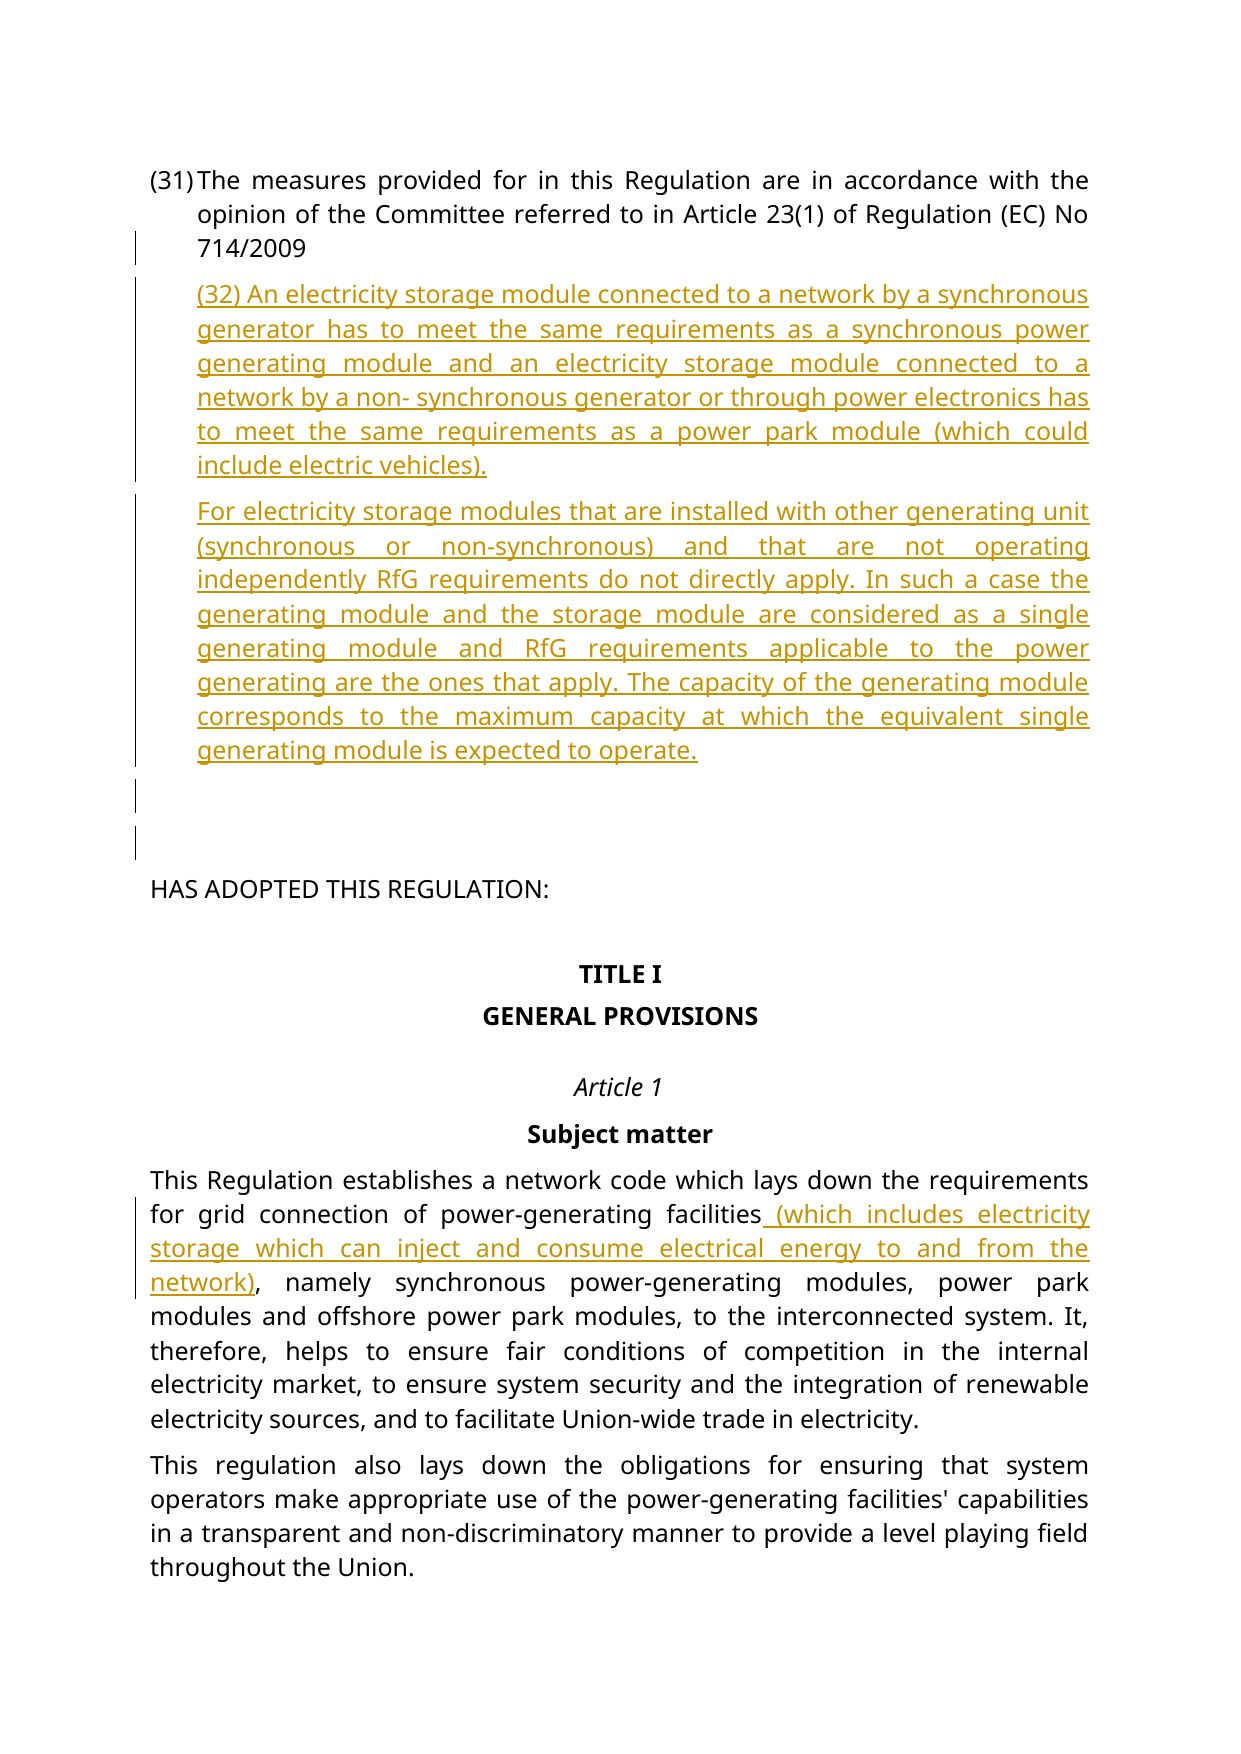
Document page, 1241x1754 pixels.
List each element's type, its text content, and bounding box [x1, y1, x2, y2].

text HAS ADOPTED THIS REGULATION: [150, 872, 1090, 906]
table_header The measures provided for in this Regulation are in accordance with the opinion of the Committee referred to in Article 23(1) of Regulation (EC) No 714/2009 [197, 559, 1090, 591]
text Subject matter [150, 1116, 1090, 1150]
table_header The measures provided for in this Regulation are in accordance with the opinion of the Committee referred to in Article 23(1) of Regulation (EC) No 714/2009 [197, 342, 1090, 374]
text TITLE I [150, 956, 1090, 990]
table_header (31) [150, 150, 197, 860]
text GENERAL PROVISIONS [150, 998, 1090, 1032]
text This Regulation establishes a network code which lays down the requirements for grid connection of power-generating facilities, namely synchronous power-generating modules, power park modules and offshore power park modules, to the interconnected system. It, therefore, helps to ensure fair conditions of competition in the internal electricity market, to ensure system security and the integration of renewable electricity sources, and to facilitate Union-wide trade in electricity. [150, 1163, 1090, 1260]
text This regulation also lays down the obligations for ensuring that system operators make appropriate use of the power-generating facilities' capabilities in a transparent and non-discriminatory manner to provide a level playing field throughout the Union. [150, 1448, 1090, 1584]
table_header The measures provided for in this Regulation are in accordance with the opinion of the Committee referred to in Article 23(1) of Regulation (EC) No 714/2009 [197, 729, 1090, 860]
table_header The measures provided for in this Regulation are in accordance with the opinion of the Committee referred to in Article 23(1) of Regulation (EC) No 714/2009 [197, 150, 1090, 340]
table_header The measures provided for in this Regulation are in accordance with the opinion of the Committee referred to in Article 23(1) of Regulation (EC) No 714/2009 [197, 627, 1090, 659]
table_header The measures provided for in this Regulation are in accordance with the opinion of the Committee referred to in Article 23(1) of Regulation (EC) No 714/2009 [197, 525, 1090, 557]
table_header The measures provided for in this Regulation are in accordance with the opinion of the Committee referred to in Article 23(1) of Regulation (EC) No 714/2009 [197, 661, 1090, 727]
table_header The measures provided for in this Regulation are in accordance with the opinion of the Committee referred to in Article 23(1) of Regulation (EC) No 714/2009 [197, 376, 1090, 408]
text This Regulation establishes a network code which lays down the requirements for grid connection of power-generating facilities, namely synchronous power-generating modules, power park modules and offshore power park modules, to the interconnected system. It, therefore, helps to ensure fair conditions of competition in the internal electricity market, to ensure system security and the integration of renewable electricity sources, and to facilitate Union-wide trade in electricity. [150, 1262, 1090, 1435]
text Article 1 [150, 1070, 1090, 1104]
table_header The measures provided for in this Regulation are in accordance with the opinion of the Committee referred to in Article 23(1) of Regulation (EC) No 714/2009 [197, 410, 1090, 523]
table_header The measures provided for in this Regulation are in accordance with the opinion of the Committee referred to in Article 23(1) of Regulation (EC) No 714/2009 [197, 593, 1090, 625]
